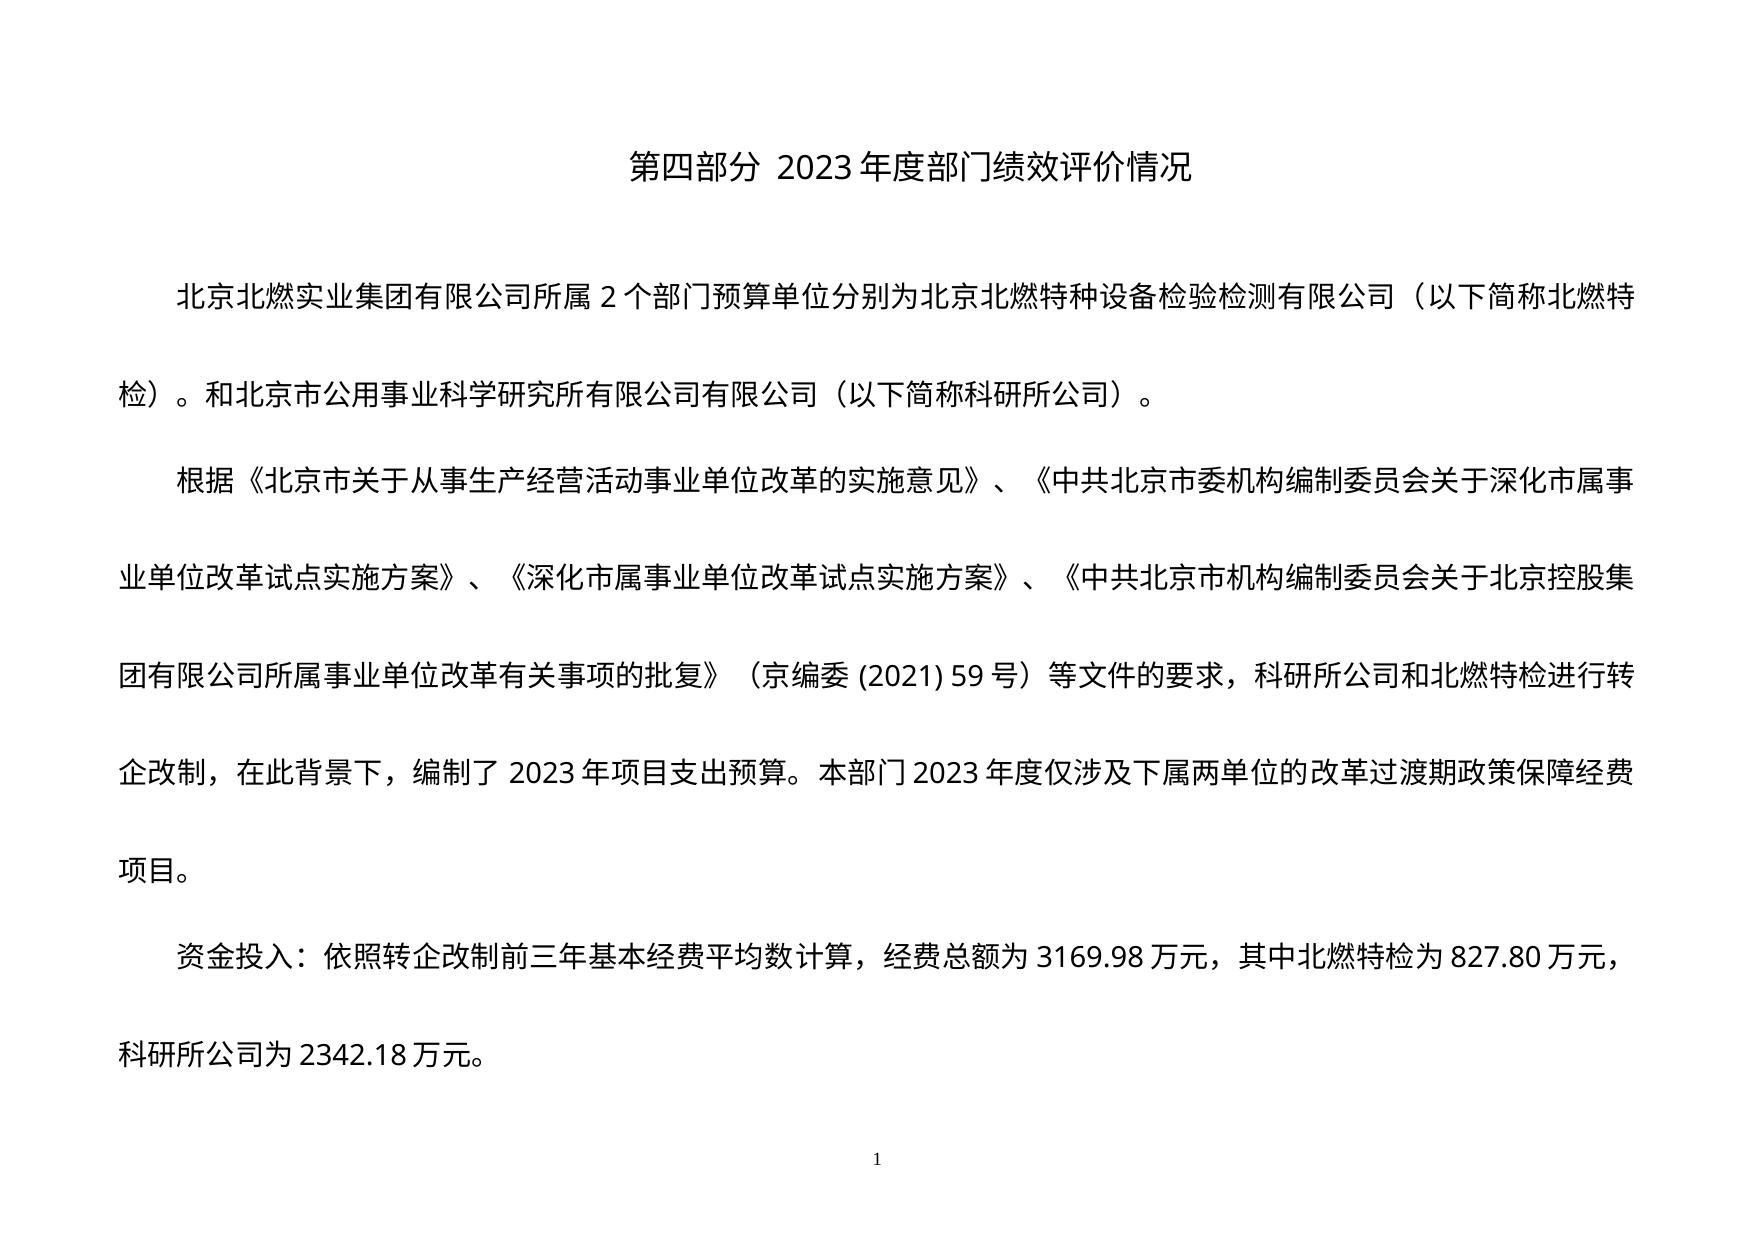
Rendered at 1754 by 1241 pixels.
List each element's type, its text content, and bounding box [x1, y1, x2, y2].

text 根据《北京市关于从事生产经营活动事业单位改革的实施意见》、《中共北京市委机构编制委员会关于深化市属事业单位改革试点实施方案》、《深化市属事业单位改革试点实施方案》、《中共北京市机构编制委员会关于北京控股集团有限公司所属事业单位改革有关事项的批复》（京编委 (2021) 59号）等文件的要求，科研所公司和北燃特检进行转企改制，在此背景下，编制了2023年项目支出预算。本部门2023年度仅涉及下属两单位的改革过渡期政策保障经费项目。 [118, 446, 1636, 901]
text 北京北燃实业集团有限公司所属2个部门预算单位分别为北京北燃特种设备检验检测有限公司（以下简称北燃特检）。和北京市公用事业科学研究所有限公司有限公司（以下简称科研所公司）。 [118, 263, 1636, 425]
text 第四部分 2023年度部门绩效评价情况 [118, 133, 1636, 198]
text 资金投入：依照转企改制前三年基本经费平均数计算，经费总额为3169.98万元，其中北燃特检为827.80万元，科研所公司为2342.18万元。 [118, 922, 1636, 1085]
